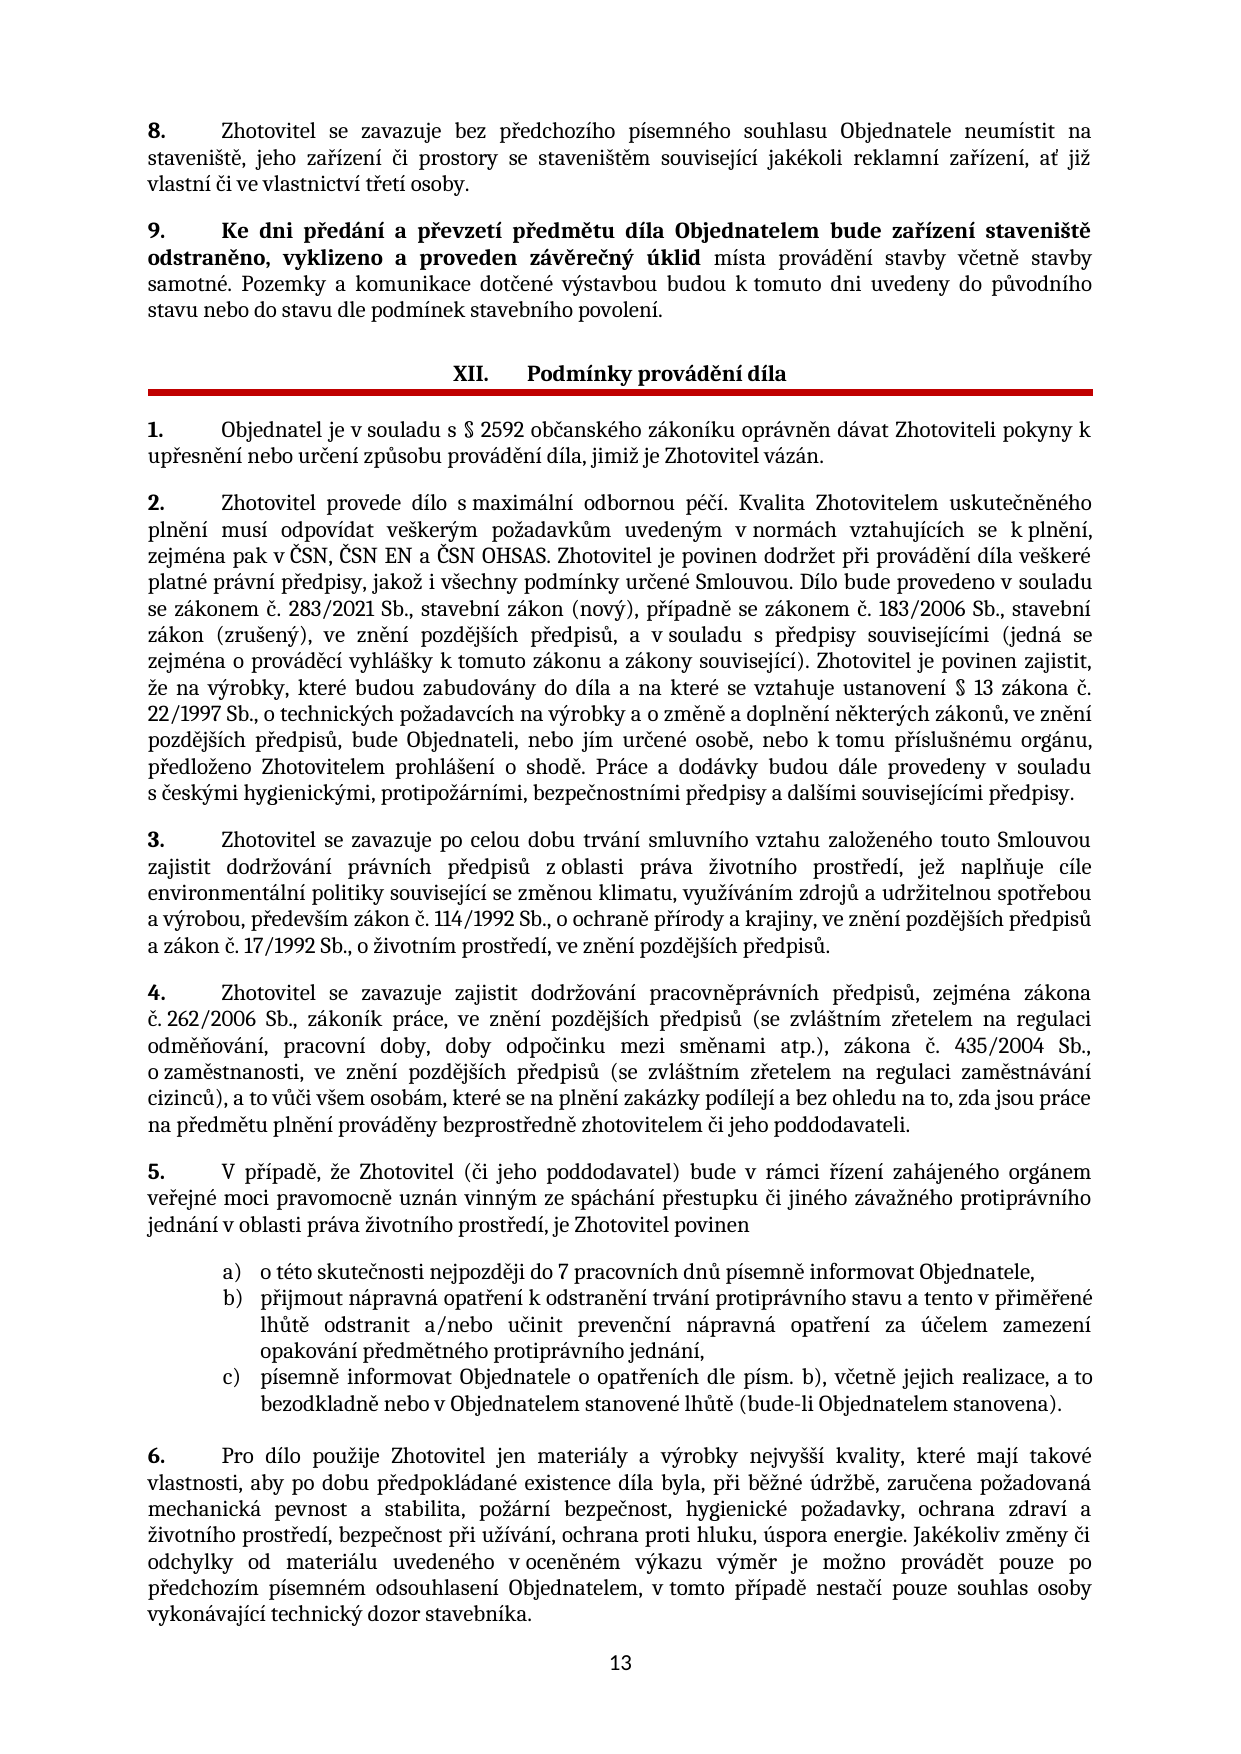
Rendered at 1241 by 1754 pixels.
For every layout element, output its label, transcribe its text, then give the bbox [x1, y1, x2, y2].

subtitle Podmínky provádění díla [148, 361, 1093, 389]
list přijmout nápravná opatření k odstranění trvání protiprávního stavu a tento v přiměřené lhůtě odstranit a/nebo učinit prevenční nápravná opatření za účelem zamezení opakování předmětného protiprávního jednání, [223, 1285, 1093, 1364]
subtitle Objednatel je v souladu s § 2592 občanského zákoníku oprávněn dávat Zhotoviteli pokyny k upřesnění nebo určení způsobu provádění díla, jimiž je Zhotovitel vázán. [148, 417, 1093, 469]
subtitle Zhotovitel se zavazuje bez předchozího písemného souhlasu Objednatele neumístit na staveniště, jeho zařízení či prostory se staveništěm související jakékoli reklamní zařízení, ať již vlastní či ve vlastnictví třetí osoby. [148, 118, 1093, 197]
subtitle Zhotovitel provede dílo s maximální odbornou péčí. Kvalita Zhotovitelem uskutečněného plnění musí odpovídat veškerým požadavkům uvedeným v normách vztahujících se k plnění, zejména pak v ČSN, ČSN EN a ČSN OHSAS. Zhotovitel je povinen dodržet při provádění díla veškeré platné právní předpisy, jakož i všechny podmínky určené Smlouvou. Dílo bude provedeno v souladu se zákonem č. 283/2021 Sb., stavební zákon (nový), případně se zákonem č. 183/2006 Sb., stavební zákon (zrušený), ve znění pozdějších předpisů, a v souladu s předpisy souvisejícími (jedná se zejména o prováděcí vyhlášky k tomuto zákonu a zákony související). Zhotovitel je povinen zajistit, že na výrobky, které budou zabudovány do díla a na které se vztahuje ustanovení § 13 zákona č. 22/1997 Sb., o technických požadavcích na výrobky a o změně a doplnění některých zákonů, ve znění pozdějších předpisů, bude Objednateli, nebo jím určené osobě, nebo k tomu příslušnému orgánu, předloženo Zhotovitelem prohlášení o shodě. Práce a dodávky budou dále provedeny v souladu s českými hygienickými, protipožárními, bezpečnostními předpisy a dalšími souvisejícími předpisy. [148, 490, 1093, 806]
list o této skutečnosti nejpozději do 7 pracovních dnů písemně informovat Objednatele, [223, 1259, 1093, 1285]
subtitle Ke dni předání a převzetí předmětu díla Objednatelem bude zařízení staveniště odstraněno, vyklizeno a proveden závěrečný úklid místa provádění stavby včetně stavby samotné. Pozemky a komunikace dotčené výstavbou budou k tomuto dni uvedeny do původního stavu nebo do stavu dle podmínek stavebního povolení. [148, 218, 1093, 323]
subtitle V případě, že Zhotovitel (či jeho poddodavatel) bude v rámci řízení zahájeného orgánem veřejné moci pravomocně uznán vinným ze spáchání přestupku či jiného závažného protiprávního jednání v oblasti práva životního prostředí, je Zhotovitel povinen [148, 1159, 1093, 1238]
subtitle Pro dílo použije Zhotovitel jen materiály a výrobky nejvyšší kvality, které mají takové vlastnosti, aby po dobu předpokládané existence díla byla, při běžné údržbě, zaručena požadovaná mechanická pevnost a stabilita, požární bezpečnost, hygienické požadavky, ochrana zdraví a životního prostředí, bezpečnost při užívání, ochrana proti hluku, úspora energie. Jakékoliv změny či odchylky od materiálu uvedeného v oceněném výkazu výměr je možno provádět pouze po předchozím písemném odsouhlasení Objednatelem, v tomto případě nestačí pouze souhlas osoby vykonávající technický dozor stavebníka. [148, 1443, 1093, 1628]
list písemně informovat Objednatele o opatřeních dle písm. b), včetně jejich realizace, a to bezodkladně nebo v Objednatelem stanovené lhůtě (bude-li Objednatelem stanovena). [223, 1364, 1093, 1417]
subtitle Zhotovitel se zavazuje po celou dobu trvání smluvního vztahu založeného touto Smlouvou zajistit dodržování právních předpisů z oblasti práva životního prostředí, jež naplňuje cíle environmentální politiky související se změnou klimatu, využíváním zdrojů a udržitelnou spotřebou a výrobou, především zákon č. 114/1992 Sb., o ochraně přírody a krajiny, ve znění pozdějších předpisů a zákon č. 17/1992 Sb., o životním prostředí, ve znění pozdějších předpisů. [148, 827, 1093, 959]
subtitle Zhotovitel se zavazuje zajistit dodržování pracovněprávních předpisů, zejména zákona č. 262/2006 Sb., zákoník práce, ve znění pozdějších předpisů (se zvláštním zřetelem na regulaci odměňování, pracovní doby, doby odpočinku mezi směnami atp.), zákona č. 435/2004 Sb., o zaměstnanosti, ve znění pozdějších předpisů (se zvláštním zřetelem na regulaci zaměstnávání cizinců), a to vůči všem osobám, které se na plnění zakázky podílejí a bez ohledu na to, zda jsou práce na předmětu plnění prováděny bezprostředně zhotovitelem či jeho poddodavateli. [148, 980, 1093, 1138]
